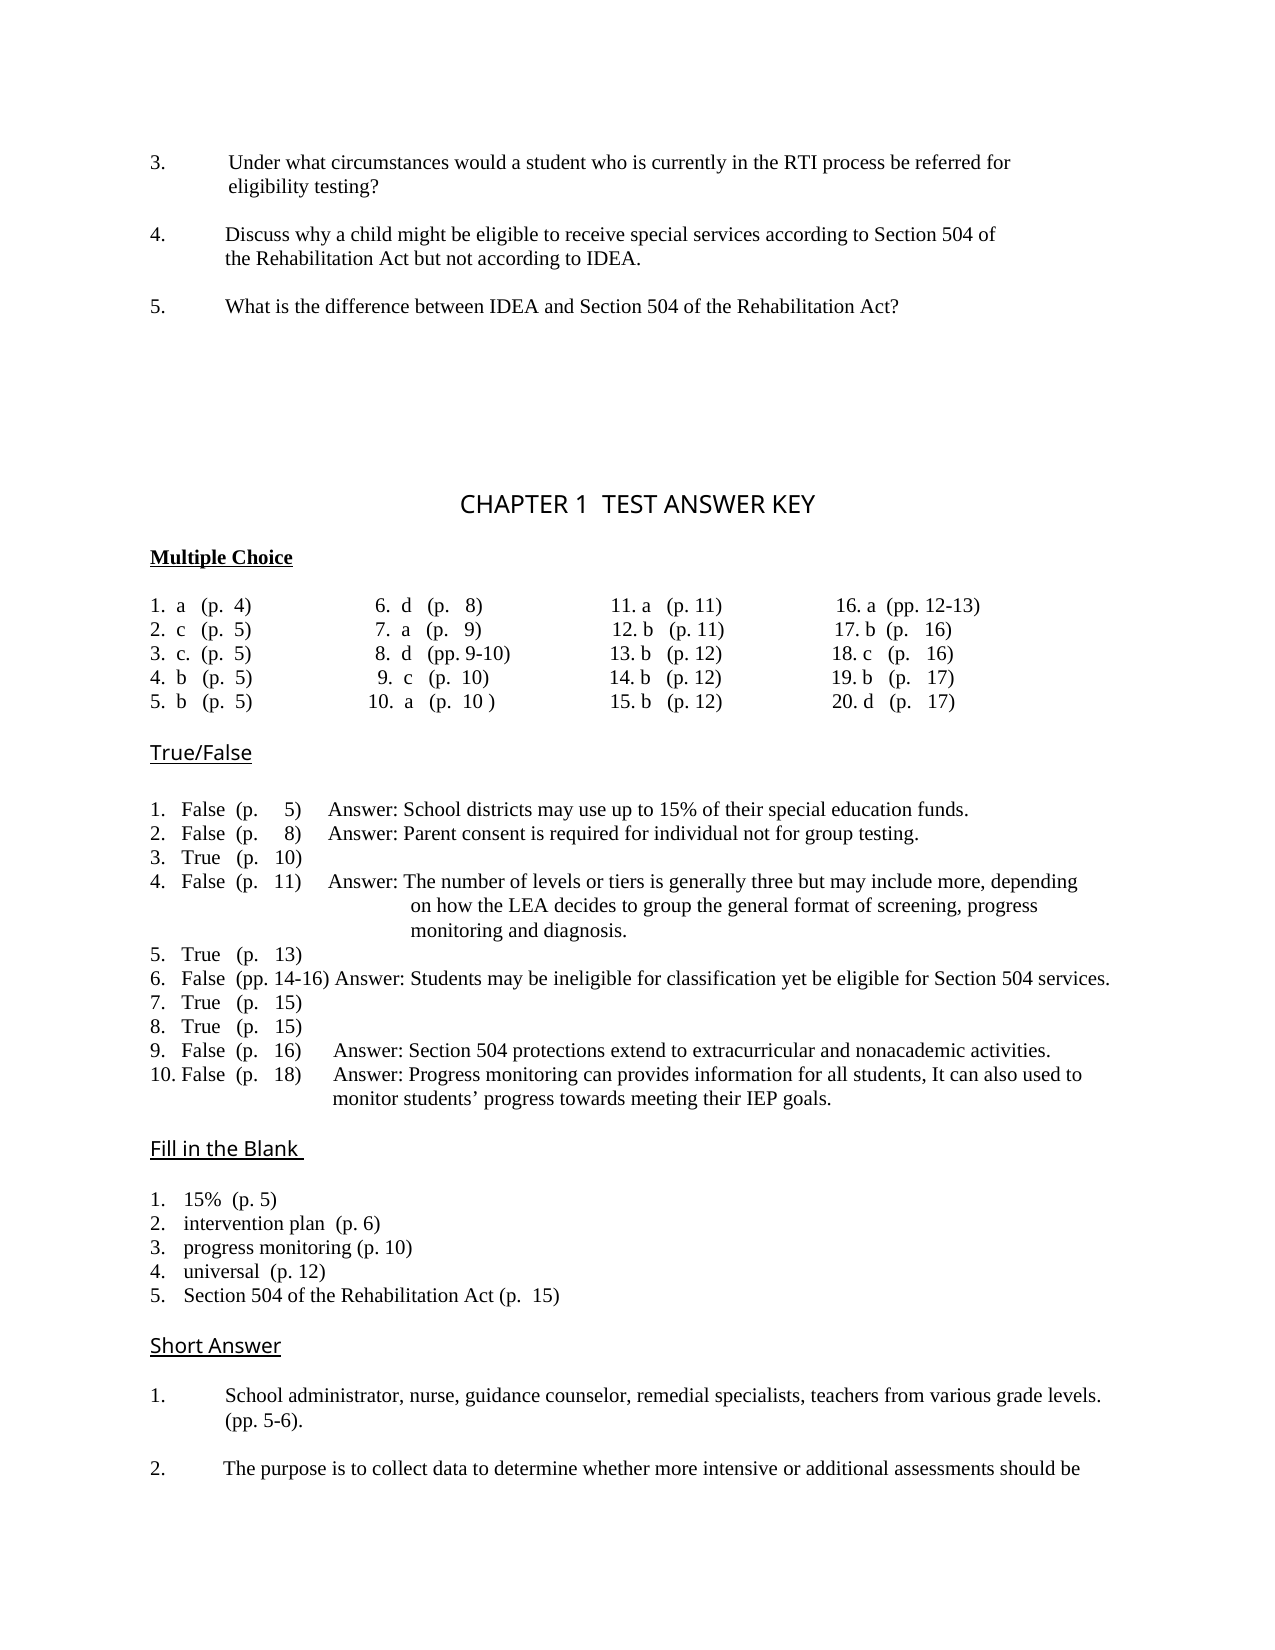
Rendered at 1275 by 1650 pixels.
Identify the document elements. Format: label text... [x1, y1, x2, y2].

text 1. a (p. 4) 6. d (p. 8) 11. a (p. 11) 16. a (pp. 12-13) [150, 593, 1125, 617]
text CHAPTER 1 TEST ANSWER KEY [150, 487, 1125, 521]
text eligibility testing? [150, 174, 1125, 198]
list progress monitoring (p. 10) [150, 1235, 1125, 1259]
text on how the LEA decides to group the general format of screening, progress [150, 893, 1125, 917]
list intervention plan (p. 6) [150, 1211, 1125, 1235]
text Short Answer [150, 1331, 1125, 1359]
text 2. False (p. 8) Answer: Parent consent is required for individual not for group testing. [150, 821, 1125, 845]
text monitoring and diagnosis. [150, 917, 1125, 942]
text 5. b (p. 5) 10. a (p. 10 ) 15. b (p. 12) 20. d (p. 17) [150, 689, 1125, 713]
text 4. Discuss why a child might be eligible to receive special services according to Section 504 of [150, 222, 1125, 246]
text 5. What is the difference between IDEA and Section 504 of the Rehabilitation Act? [150, 294, 1125, 318]
text the Rehabilitation Act but not according to IDEA. [150, 246, 1125, 270]
text 5. True (p. 13) [150, 942, 1125, 966]
text Multiple Choice [150, 545, 1125, 569]
subtitle True/False [150, 738, 1125, 767]
text 4. False (p. 11) Answer: The number of levels or tiers is generally three but may include more, depending [150, 869, 1125, 893]
text 4. b (p. 5) 9. c (p. 10) 14. b (p. 12) 19. b (p. 17) [150, 665, 1125, 689]
text 7. True (p. 15) [150, 990, 1185, 1014]
list Section 504 of the Rehabilitation Act (p. 15) [150, 1283, 1125, 1307]
text 2. c (p. 5) 7. a (p. 9) 12. b (p. 11) 17. b (p. 16) [150, 617, 1125, 641]
list 15% (p. 5) [150, 1187, 1125, 1211]
text 8. True (p. 15) [150, 1014, 1185, 1038]
text monitor students’ progress towards meeting their IEP goals. [150, 1086, 1185, 1110]
list universal (p. 12) [150, 1259, 1125, 1283]
text 10. False (p. 18) Answer: Progress monitoring can provides information for all students, It can also used to [150, 1062, 1185, 1086]
text 1. False (p. 5) Answer: School districts may use up to 15% of their special education funds. [150, 797, 1125, 821]
text Fill in the Blank [150, 1134, 1125, 1162]
text 3. True (p. 10) [150, 845, 1125, 869]
text 2. The purpose is to collect data to determine whether more intensive or additional assessments should be [150, 1456, 1125, 1480]
text 6. False (pp. 14-16) Answer: Students may be ineligible for classification yet be eligible for Section 504 services. [150, 966, 1185, 990]
text 1. School administrator, nurse, guidance counselor, remedial specialists, teachers from various grade levels. (pp. 5-6). [150, 1383, 1125, 1432]
text 3. c. (p. 5) 8. d (pp. 9-10) 13. b (p. 12) 18. c (p. 16) [150, 641, 1125, 665]
text 9. False (p. 16) Answer: Section 504 protections extend to extracurricular and nonacademic activities. [150, 1038, 1185, 1062]
text 3. Under what circumstances would a student who is currently in the RTI process be referred for [150, 150, 1125, 174]
